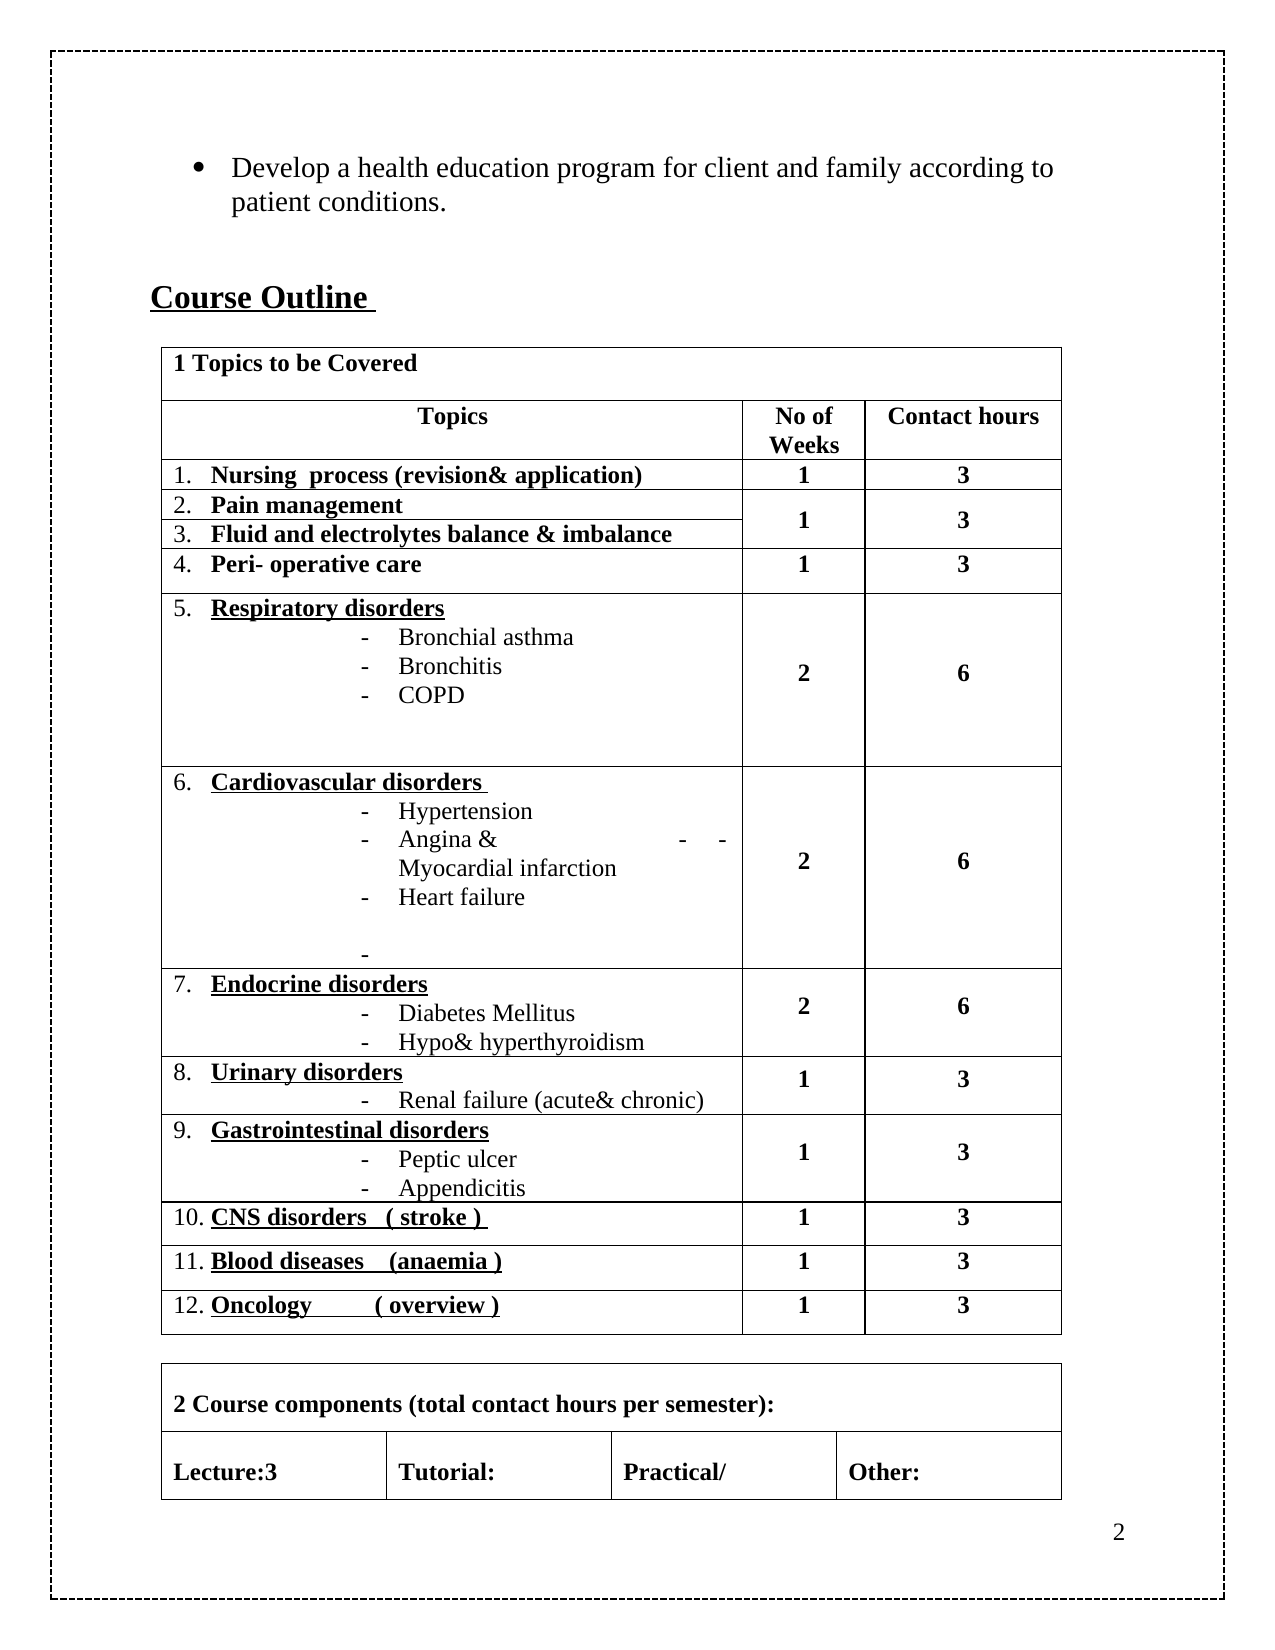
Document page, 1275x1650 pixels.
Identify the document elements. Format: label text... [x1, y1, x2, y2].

table_cell Endocrine disorders Diabetes Mellitus Hypo& hyperthyroidism [162, 969, 742, 1056]
table_cell 3 [866, 1115, 1061, 1201]
table_cell Cardiovascular disorders Hypertension Angina & - -Myocardial infarction Heart failure - [162, 767, 742, 968]
table_cell Topics [162, 401, 742, 459]
table_cell Gastrointestinal disorders Peptic ulcer Appendicitis [162, 1115, 742, 1201]
table_cell 6 [866, 969, 1061, 1056]
table_cell 1 [743, 549, 864, 592]
table_cell 2 [743, 969, 864, 1056]
table_cell Pain management [162, 490, 742, 518]
text Course Outline [150, 277, 1125, 315]
table_cell Oncology ( overview ) [162, 1291, 742, 1333]
table_header 1 Topics to be Covered [162, 348, 1061, 400]
table_cell No of Weeks [743, 401, 864, 459]
table_cell Urinary disorders Renal failure (acute& chronic) [162, 1057, 742, 1114]
table_cell 3 [866, 549, 1061, 592]
table_cell 6 [866, 767, 1061, 968]
table_cell 1 [743, 490, 864, 548]
table_cell Other: [837, 1432, 1061, 1499]
table_cell CNS disorders ( stroke ) [162, 1203, 742, 1245]
table_cell Contact hours [866, 401, 1061, 459]
table_cell Fluid and electrolytes balance & imbalance [162, 520, 742, 548]
table_cell Lecture:3 [162, 1432, 386, 1499]
table_header 2 Course components (total contact hours per semester): [162, 1364, 1061, 1431]
table_cell 3 [866, 1057, 1061, 1114]
table_cell 1 [743, 1057, 864, 1114]
table_cell Nursing process (revision& application) [162, 460, 742, 489]
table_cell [612, 1432, 836, 1499]
table_cell 3 [866, 490, 1061, 548]
table_cell 1 [743, 1115, 864, 1201]
table_cell 1 [743, 1246, 864, 1289]
table_cell 1 [743, 1291, 864, 1333]
table_cell 1 [743, 1203, 864, 1245]
table_cell 3 [866, 460, 1061, 489]
table_cell 1 [743, 460, 864, 489]
table_cell 2 [743, 767, 864, 968]
table_cell Blood diseases (anaemia ) [162, 1246, 742, 1289]
table_cell Tutorial: [387, 1432, 611, 1499]
table_cell 3 [866, 1291, 1061, 1333]
table_cell 3 [866, 1246, 1061, 1289]
list Develop a health education program for client and family according to patient conditions. [194, 150, 1125, 217]
table_cell 2 [743, 594, 864, 766]
table_cell 6 [866, 594, 1061, 766]
table_cell Respiratory disorders Bronchial asthma Bronchitis COPD [162, 594, 742, 766]
table_cell Peri- operative care [162, 549, 742, 592]
table_cell 3 [866, 1203, 1061, 1245]
